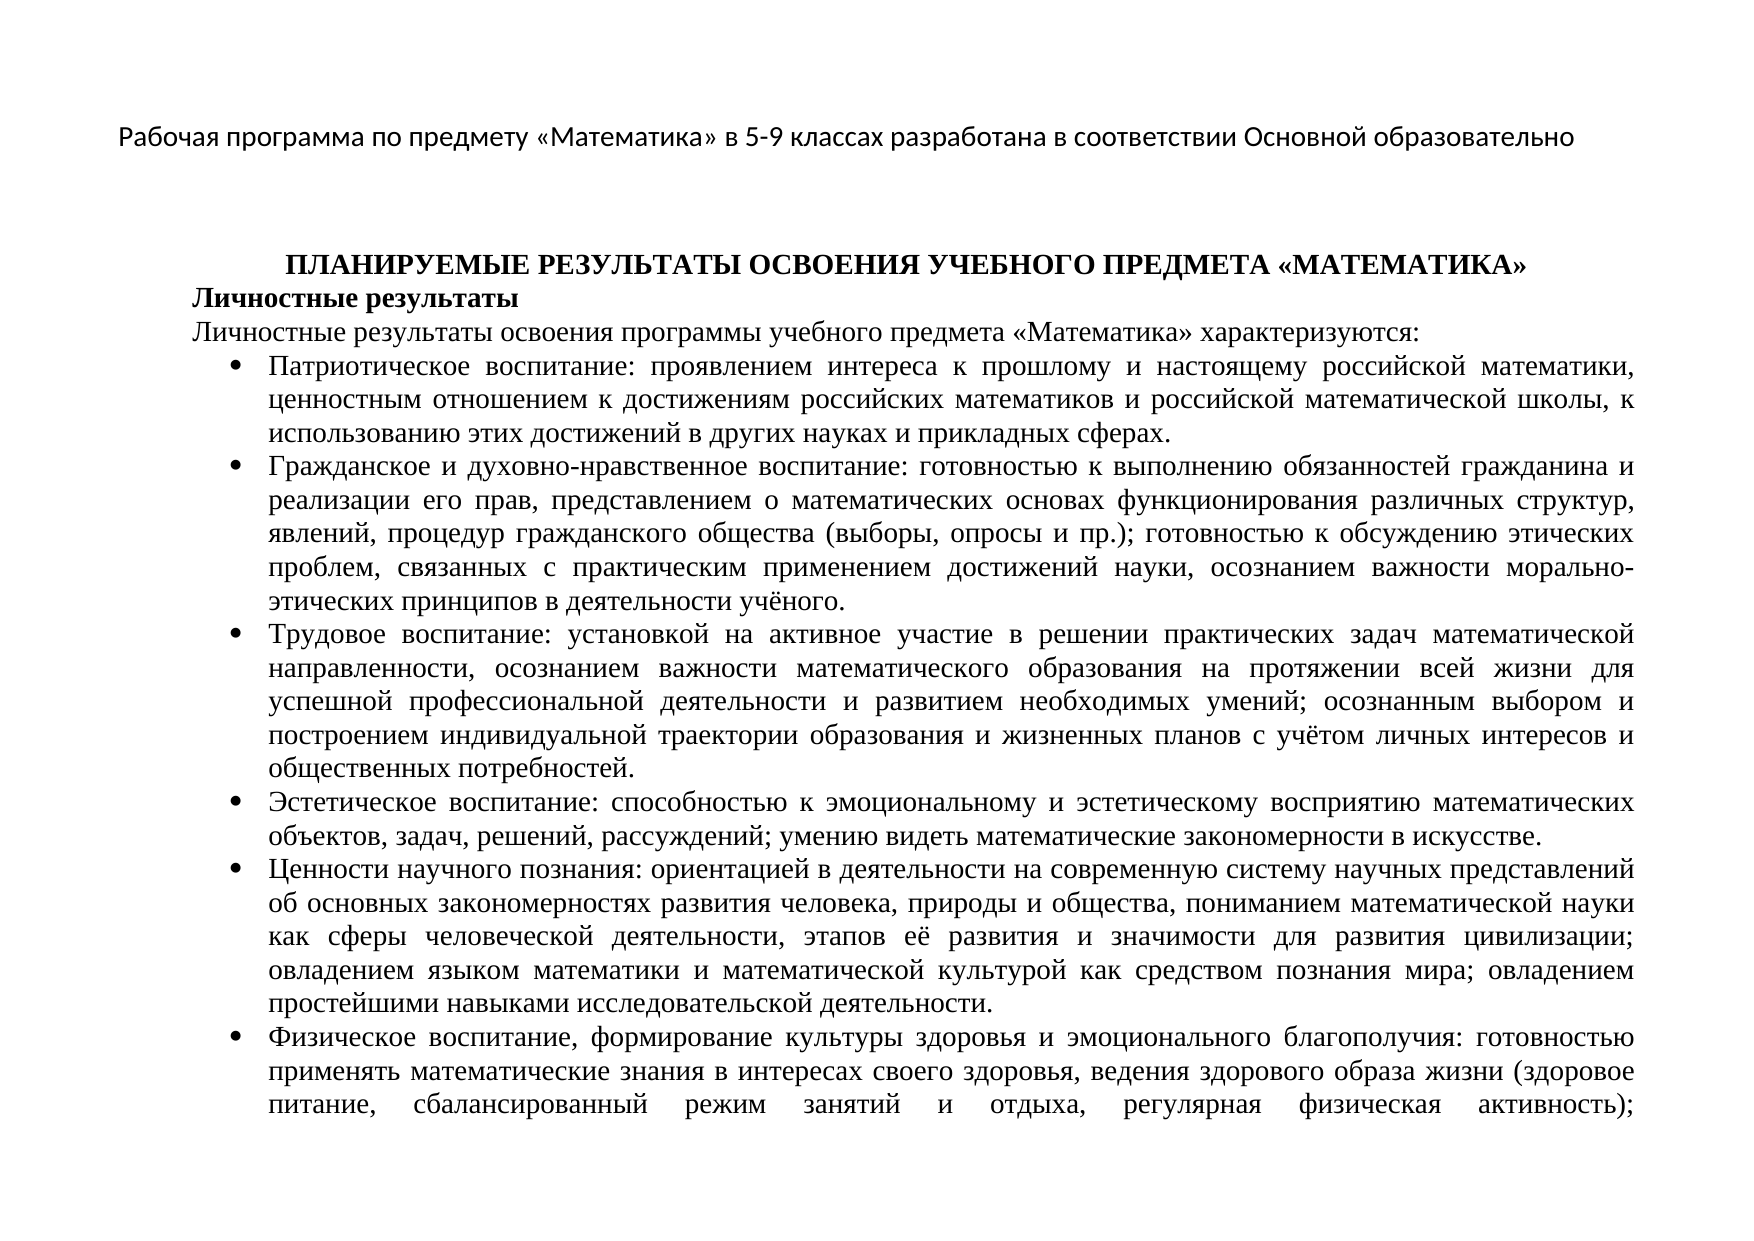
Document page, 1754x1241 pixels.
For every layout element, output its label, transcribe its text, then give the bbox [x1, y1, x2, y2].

list Трудовое воспитание: установкой на активное участие в решении практических задач математической направленности, осознанием важности математического образования на протяжении всей жизни для успешной профессиональной деятельности и развитием необходимых умений; осознанным выбором и построением индивидуальной траектории образования и жизненных планов с учётом личных интересов и общественных потребностей. [231, 616, 1636, 784]
list Эстетическое воспитание: способностью к эмоциональному и эстетическому восприятию математических объектов, задач, решений, рассуждений; умению видеть математические закономерности в искусстве. [231, 784, 1636, 851]
list Ценности научного познания: ориентацией в деятельности на современную систему научных представлений об основных закономерностях развития человека, природы и общества, пониманием математической науки как сферы человеческой деятельности, этапов её развития и значимости для развития цивилизации; овладением языком математики и математической культурой как средством познания мира; овладением простейшими навыками исследовательской деятельности. [231, 851, 1636, 1019]
list Патриотическое воспитание: проявлением интереса к прошлому и настоящему российской математики, ценностным отношением к достижениям российских математиков и российской математической школы, к использованию этих достижений в других науках и прикладных сферах. [231, 348, 1636, 448]
text Личностные результаты [118, 281, 1636, 314]
text Личностные результаты освоения программы учебного предмета «Математика» характеризуются: [118, 314, 1636, 348]
text ПЛАНИРУЕМЫЕ РЕЗУЛЬТАТЫ ОСВОЕНИЯ УЧЕБНОГО ПРЕДМЕТА «МАТЕМАТИКА» [118, 247, 1636, 281]
list Гражданское и духовно-нравственное воспитание: готовностью к выполнению обязанностей гражданина и реализации его прав, представлением о математических основах функционирования различных структур, явлений, процедур гражданского общества (выборы, опросы и пр.); готовностью к обсуждению этических проблем, связанных с практическим применением достижений науки, осознанием важности морально-этических принципов в деятельности учёного. [231, 448, 1636, 616]
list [231, 1019, 1636, 1120]
